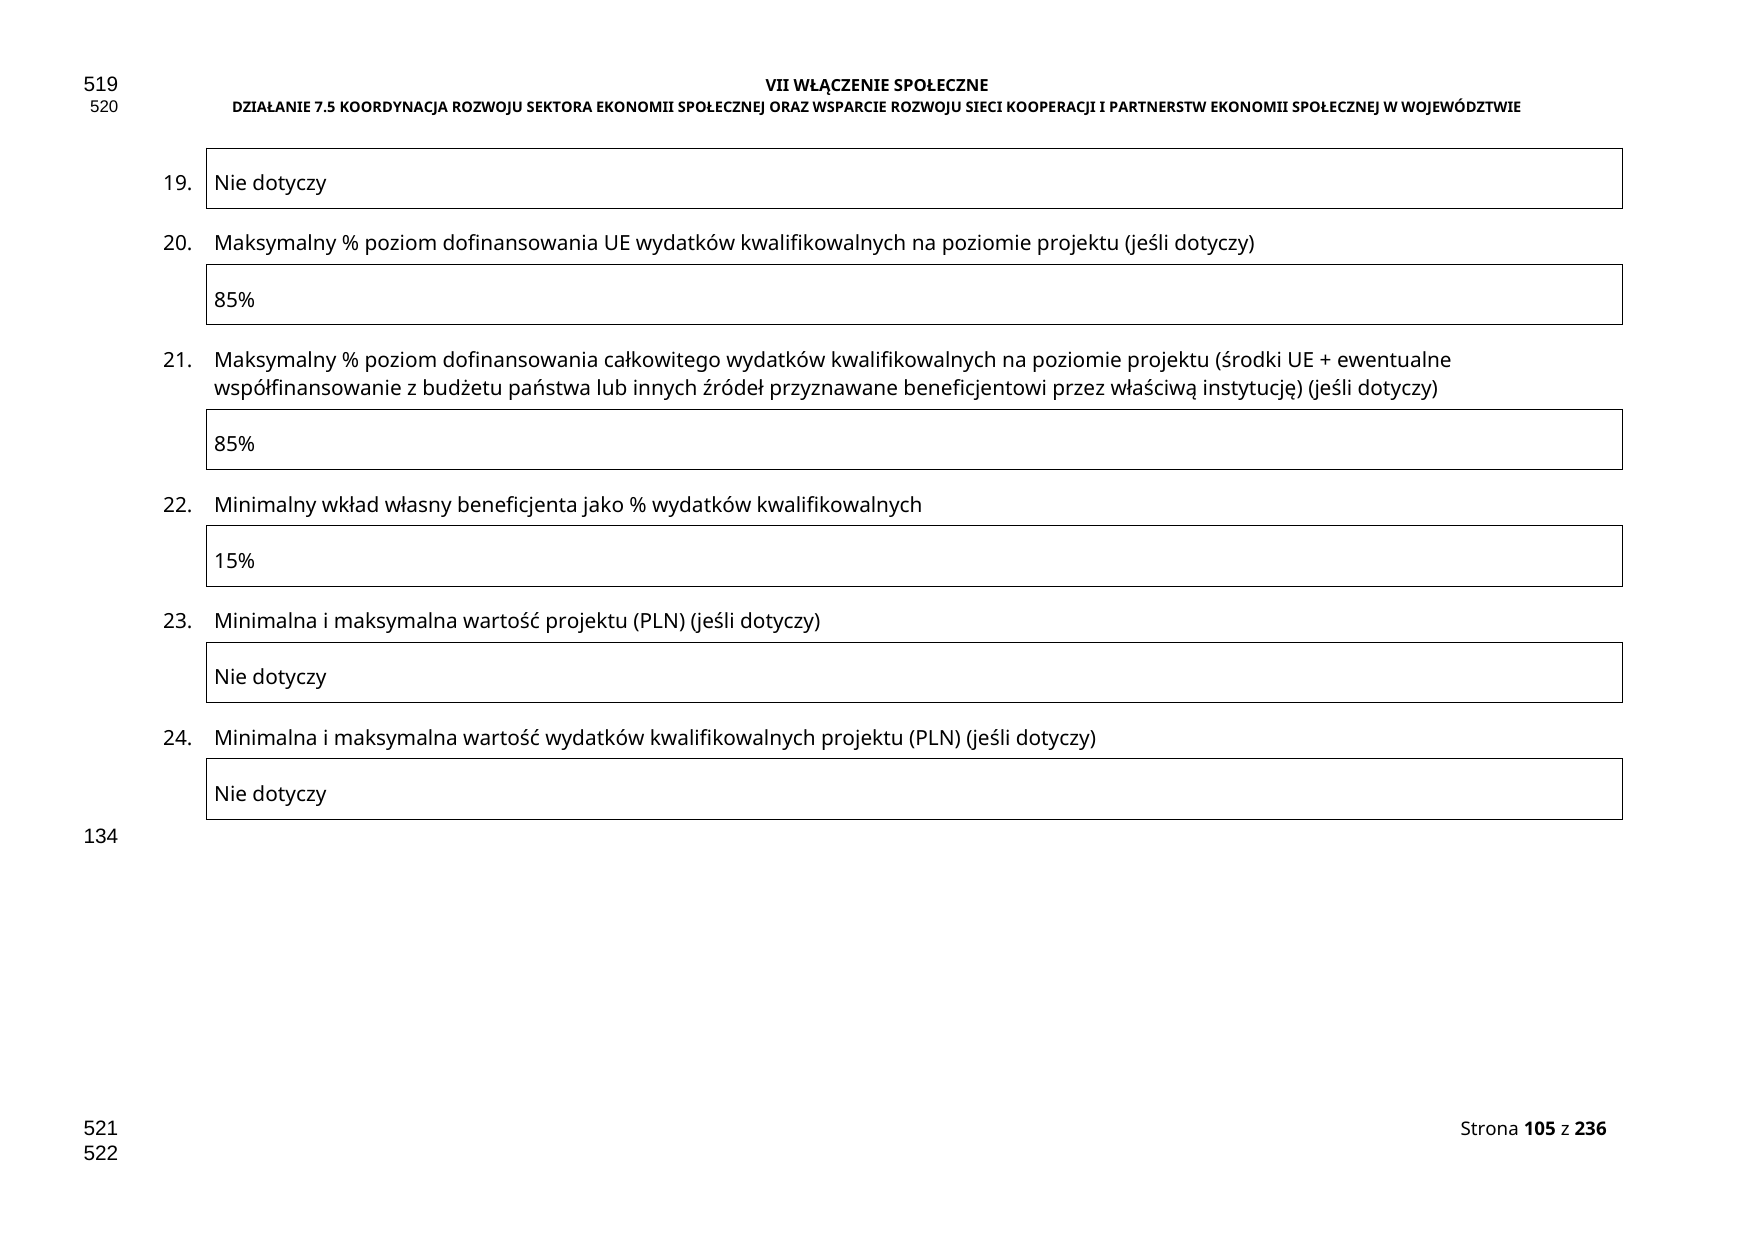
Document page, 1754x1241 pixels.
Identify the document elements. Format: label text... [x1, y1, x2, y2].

table_cell 85% [207, 265, 1622, 324]
table_cell [118, 586, 207, 702]
table_cell [118, 324, 207, 469]
table_cell 15% [207, 526, 1622, 586]
table_cell Nie dotyczy [207, 149, 1622, 208]
table_cell [118, 208, 207, 324]
table_cell [118, 702, 207, 819]
table_cell [118, 469, 207, 586]
table_cell Nie dotyczy [207, 643, 1622, 702]
table_cell [118, 148, 206, 208]
table_cell Nie dotyczy [207, 759, 1622, 819]
table_cell Maksymalny % poziom dofinansowania całkowitego wydatków kwalifikowalnych na poziomie projektu (środki UE + ewentualne współfinansowanie z budżetu państwa lub innych źródeł przyznawane beneficjentowi przez właściwą instytucję) (jeśli dotyczy) [207, 325, 1622, 409]
table_cell Minimalna i maksymalna wartość projektu (PLN) (jeśli dotyczy) [207, 587, 1622, 642]
table_cell 85% [207, 410, 1622, 469]
table_cell Minimalny wkład własny beneficjenta jako % wydatków kwalifikowalnych [207, 470, 1622, 525]
table_cell Maksymalny % poziom dofinansowania UE wydatków kwalifikowalnych na poziomie projektu (jeśli dotyczy) [207, 209, 1622, 264]
table_cell Minimalna i maksymalna wartość wydatków kwalifikowalnych projektu (PLN) (jeśli dotyczy) [207, 703, 1622, 758]
